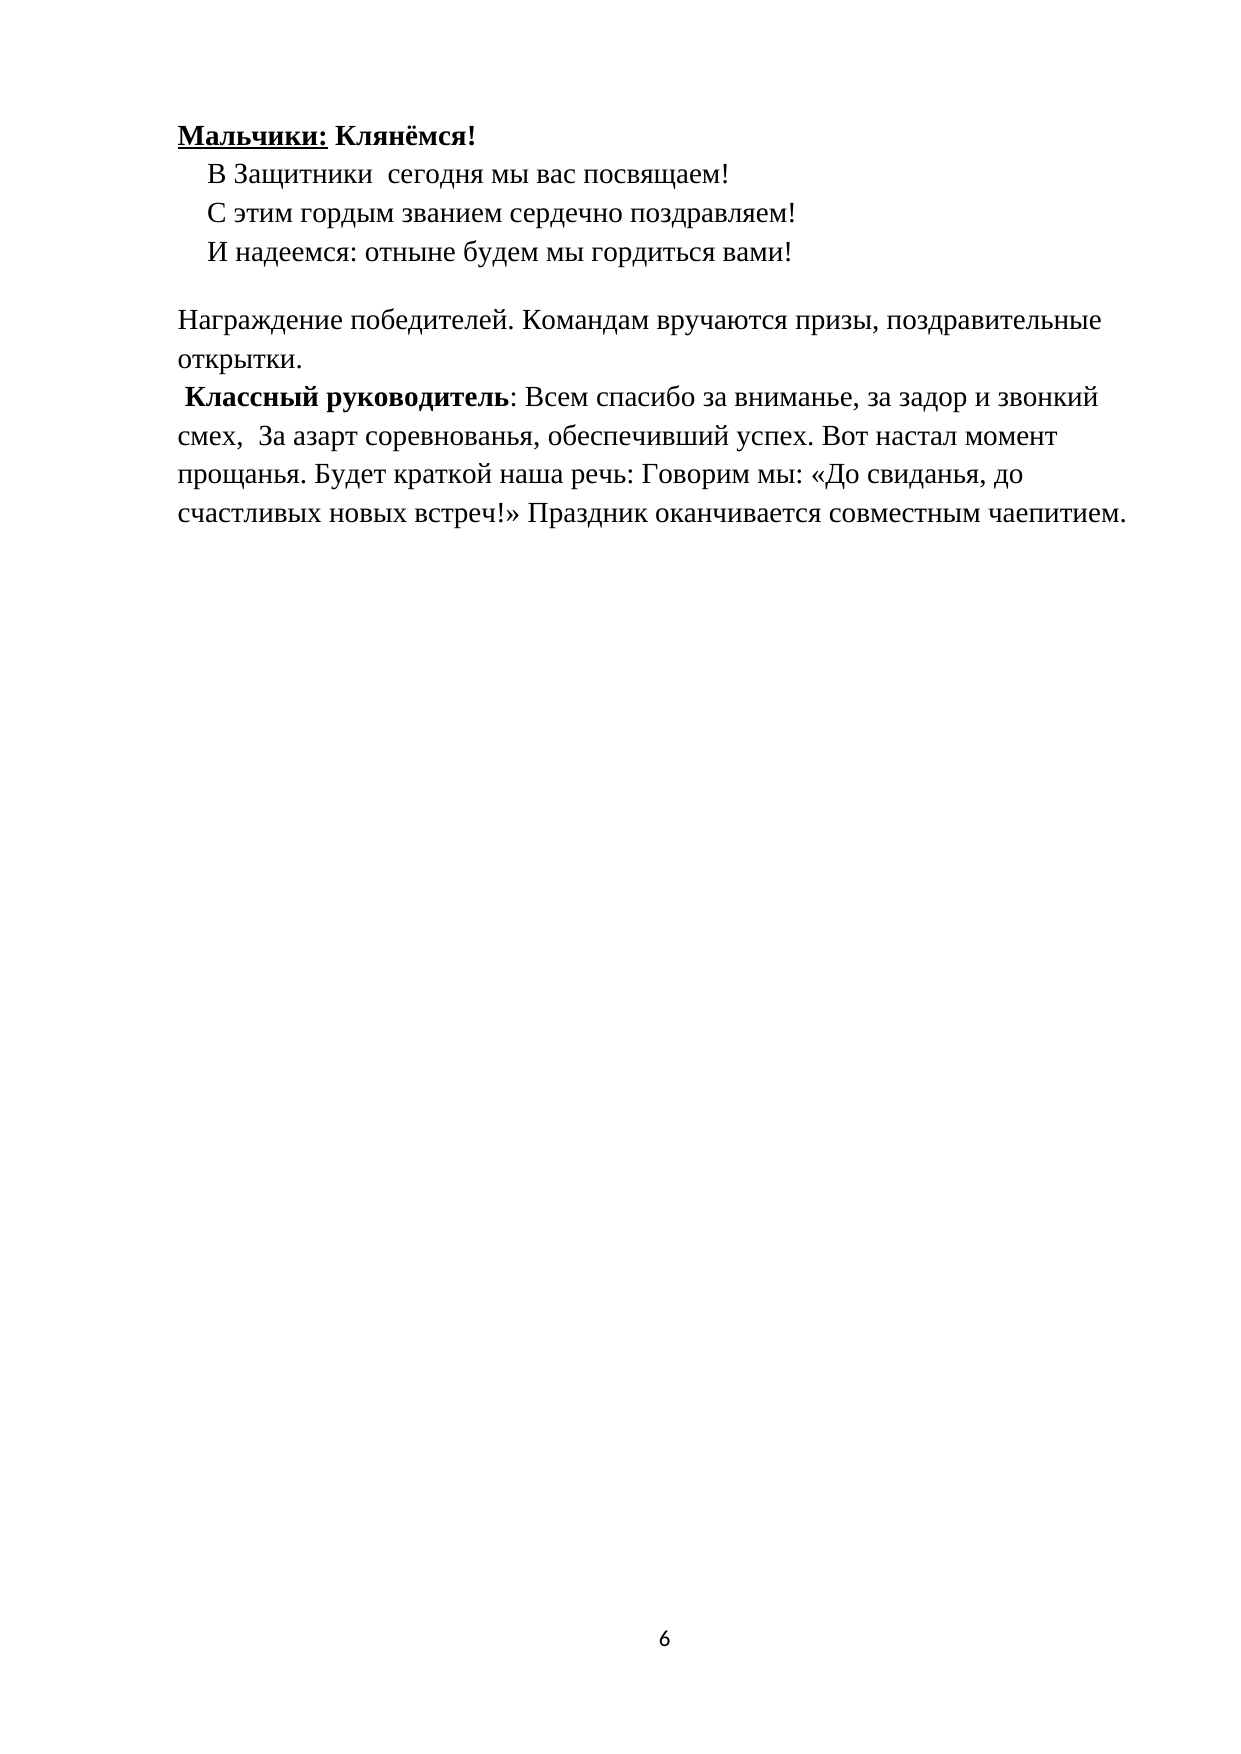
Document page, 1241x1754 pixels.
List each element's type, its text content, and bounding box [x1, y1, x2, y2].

list И надеемся: отныне будем мы гордиться вами! [177, 234, 1152, 267]
list Мальчики: Клянёмся! [177, 118, 1152, 152]
list С этим гордым званием сердечно поздравляем! [177, 195, 1152, 229]
list В Защитники сегодня мы вас посвящаем! [177, 157, 1152, 190]
list Награждение победителей. Командам вручаются призы, поздравительные открытки. Классный руководитель: Всем спасибо за вниманье, за задор и звонкий смех, За азарт соревнованья, обеспечивший успех. Вот настал момент прощанья. Будет краткой наша речь: Говорим мы: «До свиданья, до счастливых новых встреч!» Праздник оканчивается совместным чаепитием. [177, 272, 1152, 590]
